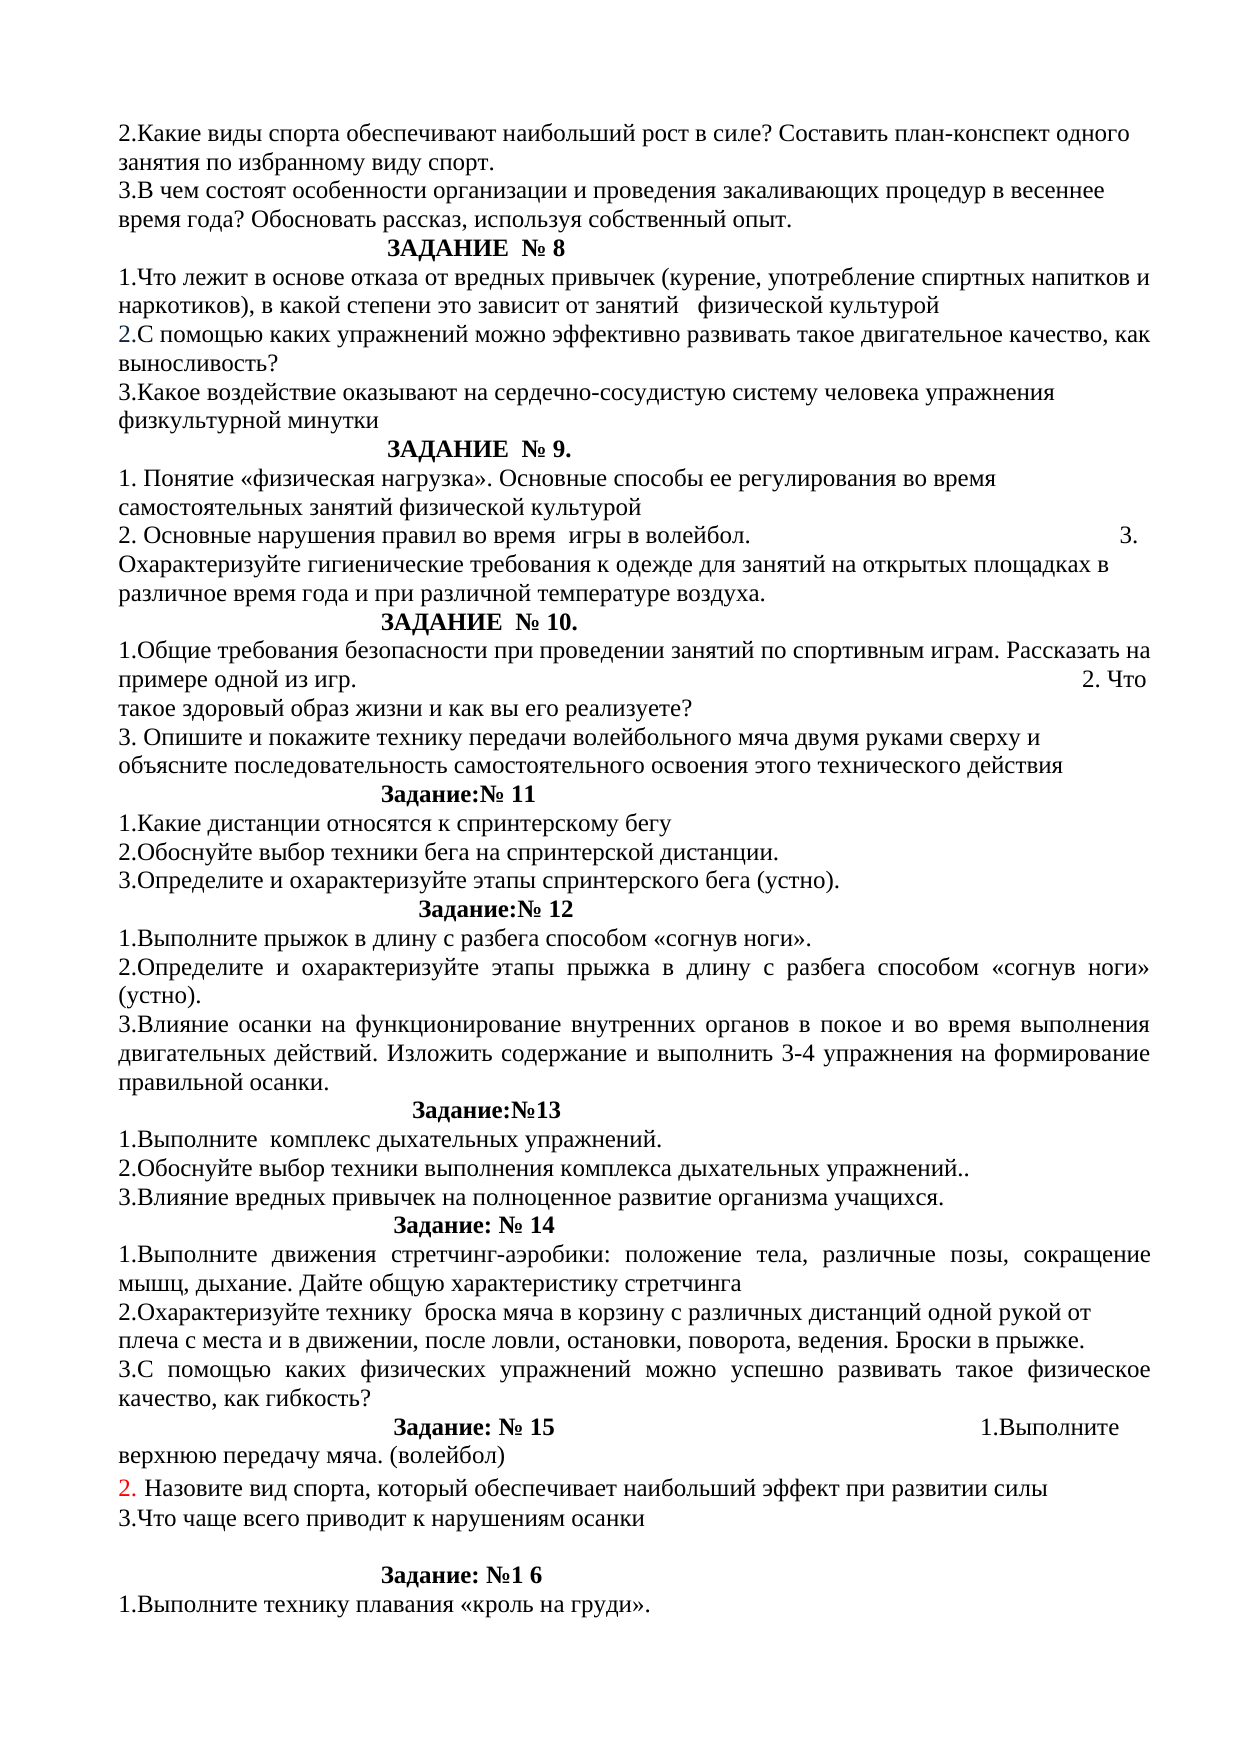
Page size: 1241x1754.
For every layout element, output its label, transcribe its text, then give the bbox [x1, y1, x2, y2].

text 1.Выполните движения стретчинг-аэробики: положение тела, различные позы, сокращение мышц, дыхание. Дайте общую характеристику стретчинга [118, 1239, 1152, 1297]
text 1.Выполните прыжок в длину с разбега способом «согнув ноги». [118, 923, 1152, 952]
text 3.Влияние вредных привычек на полноценное развитие организма учащихся. [118, 1182, 1152, 1211]
text Задание:№ 12 [118, 894, 1152, 923]
text 1.Какие дистанции относятся к спринтерскому бегу [118, 808, 1152, 837]
text 1.Выполните технику плавания «кроль на груди». [118, 1589, 1152, 1618]
text 2.Определите и охарактеризуйте этапы прыжка в длину с разбега способом «согнув ноги» (устно). [118, 952, 1152, 1009]
text 3. Опишите и покажите технику передачи волейбольного мяча двумя руками сверху и объясните последовательность самостоятельного освоения этого технического действия [118, 722, 1152, 779]
text 3.Влияние осанки на функционирование внутренних органов в покое и во время выполнения двигательных действий. Изложить содержание и выполнить 3-4 упражнения на формирование правильной осанки. [118, 1009, 1152, 1096]
text 1. Понятие «физическая нагрузка». Основные способы ее регулирования во время самостоятельных занятий физической культурой [118, 463, 1152, 521]
text 1.Что лежит в основе отказа от вредных привычек (курение, употребление спиртных напитков и наркотиков), в какой степени это зависит от занятий физической культурой 2.С помощью каких упражнений можно эффективно развивать такое двигательное качество, как выносливость? [118, 262, 1152, 377]
text Задание:№13 [118, 1096, 1152, 1124]
text 2.Какие виды спорта обеспечивают наибольший рост в силе? Составить план-конспект одного занятия по избранному виду спорт. [118, 118, 1152, 176]
text 3.В чем состоят особенности организации и проведения закаливающих процедур в весеннее время года? Обосновать рассказ, используя собственный опыт. [118, 176, 1152, 233]
text 2.Обоснуйте выбор техники выполнения комплекса дыхательных упражнений.. [118, 1153, 1152, 1182]
text ЗАДАНИЕ № 10. [118, 607, 1152, 636]
text 3.С помощью каких физических упражнений можно успешно развивать такое физическое качество, как гибкость? [118, 1354, 1152, 1412]
text ЗАДАНИЕ № 9. [118, 434, 1152, 463]
text Задание: № 15 1.Выполните верхнюю передачу мяча. (волейбол) [118, 1412, 1152, 1469]
text 3.Определите и охарактеризуйте этапы спринтерского бега (устно). [118, 866, 1152, 894]
text 1.Выполните комплекс дыхательных упражнений. [118, 1124, 1152, 1153]
text 2.Охарактеризуйте технику броска мяча в корзину с различных дистанций одной рукой от плеча с места и в движении, после ловли, остановки, поворота, ведения. Броски в прыжке. [118, 1297, 1152, 1354]
text 1.Общие требования безопасности при проведении занятий по спортивным играм. Рассказать на примере одной из игр. 2. Что такое здоровый образ жизни и как вы его реализуете? [118, 636, 1152, 722]
text Задание:№ 11 [118, 779, 1152, 808]
text 2. Основные нарушения правил во время игры в волейбол. 3. Охарактеризуйте гигиенические требования к одежде для занятий на открытых площадках в различное время года и при различной температуре воздуха. [118, 521, 1152, 607]
text ЗАДАНИЕ № 8 [118, 233, 1152, 262]
text Задание: №1 6 [118, 1560, 1152, 1589]
text Задание: № 14 [118, 1211, 1152, 1239]
text 2. Назовите вид спорта, который обеспечивает наибольший эффект при развитии силы [118, 1469, 1152, 1503]
text 2.Обоснуйте выбор техники бега на спринтерской дистанции. [118, 837, 1152, 866]
text 3.Что чаще всего приводит к нарушениям осанки [118, 1503, 1152, 1532]
text 3.Какое воздействие оказывают на сердечно-сосудистую систему человека упражнения физкультурной минутки [118, 377, 1152, 434]
